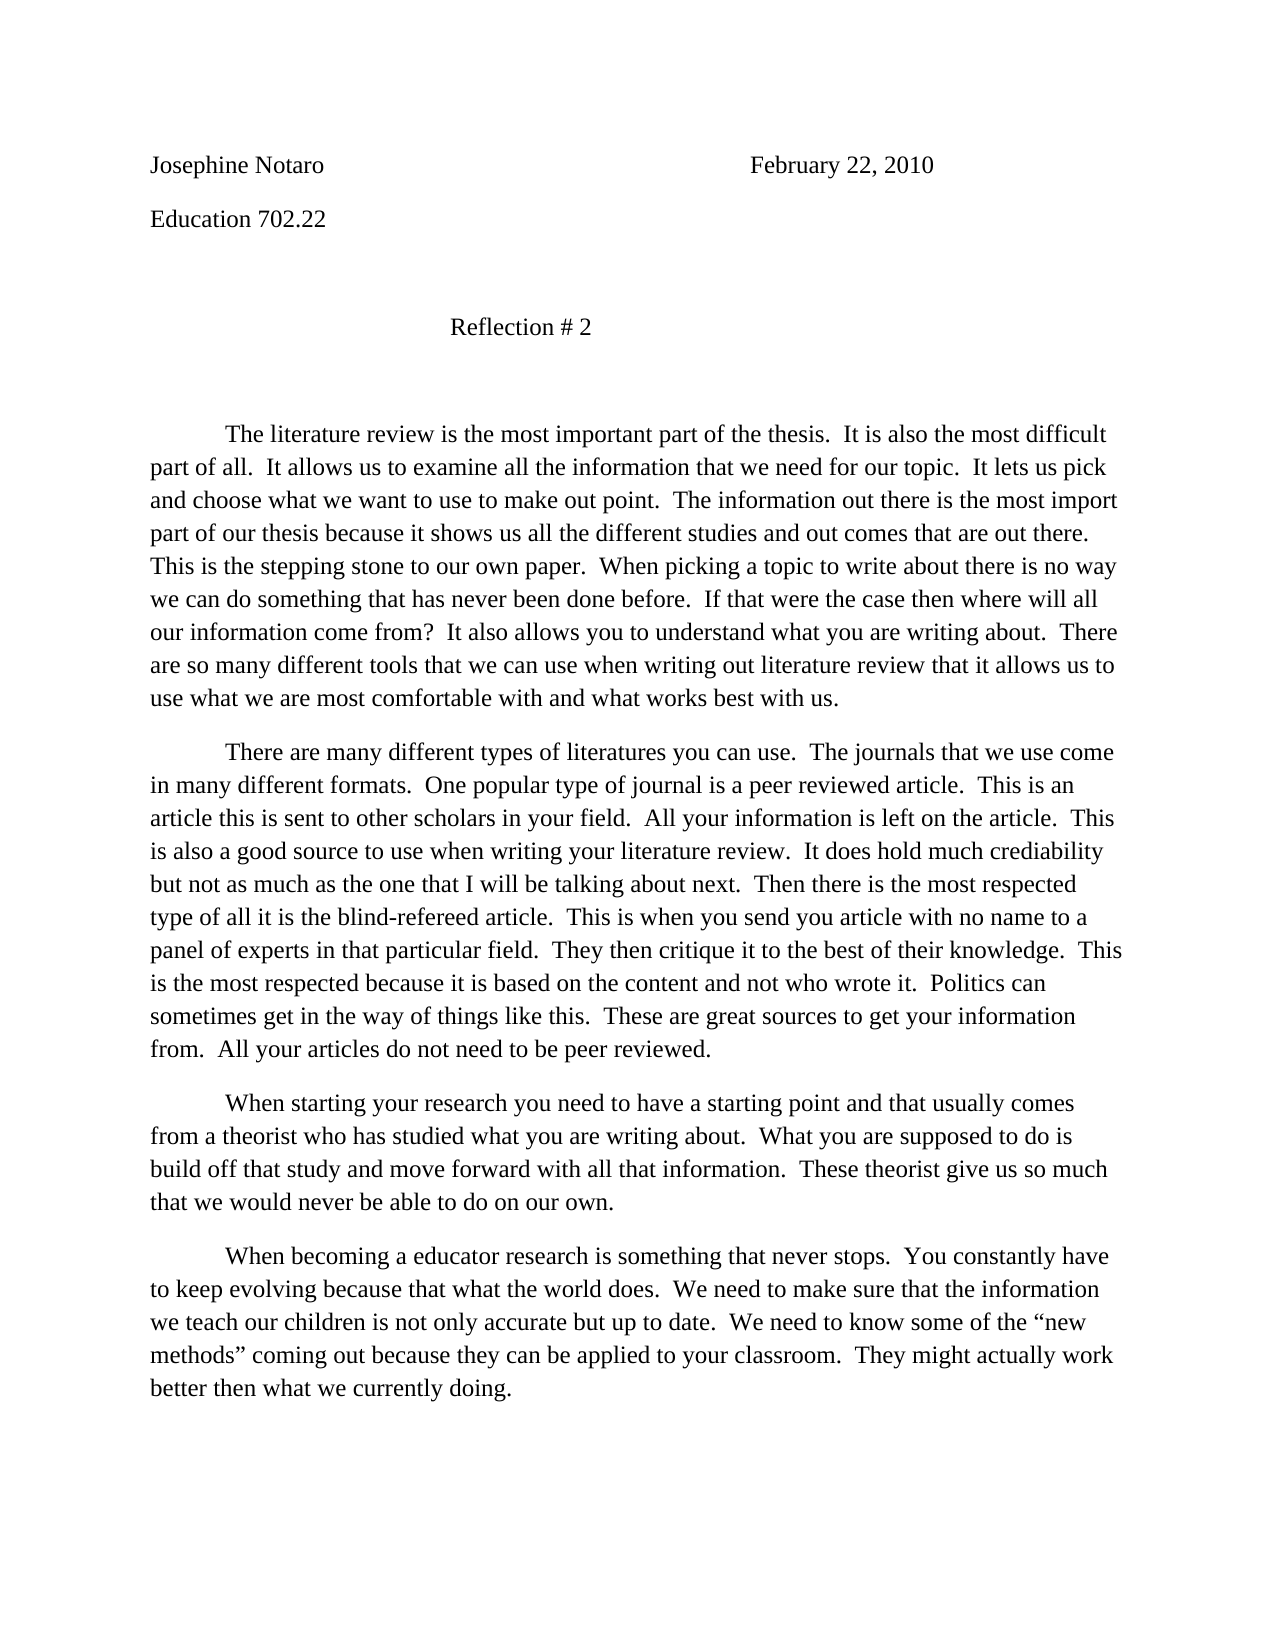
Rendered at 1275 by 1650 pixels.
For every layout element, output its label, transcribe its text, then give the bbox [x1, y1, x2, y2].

text When becoming a educator research is something that never stops. You constantly have to keep evolving because that what the world does. We need to make sure that the information we teach our children is not only accurate but up to date. We need to know some of the “new methods” coming out because they can be applied to your classroom. They might actually work better then what we currently doing. [150, 1241, 1125, 1402]
text When starting your research you need to have a starting point and that usually comes from a theorist who has studied what you are writing about. What you are supposed to do is build off that study and move forward with all that information. These theorist give us so much that we would never be able to do on our own. [150, 1088, 1125, 1216]
text The literature review is the most important part of the thesis. It is also the most difficult part of all. It allows us to examine all the information that we need for our topic. It lets us pick and choose what we want to use to make out point. The information out there is the most import part of our thesis because it shows us all the different studies and out comes that are out there. This is the stepping stone to our own paper. When picking a topic to write about there is no way we can do something that has never been done before. If that were the case then where will all our information come from? It also allows you to understand what you are writing about. There are so many different tools that we can use when writing out literature review that it allows us to use what we are most comfortable with and what works best with us. [150, 419, 1125, 712]
text Reflection # 2 [150, 312, 1125, 340]
text Josephine Notaro February 22, 2010 [150, 150, 1125, 179]
text There are many different types of literatures you can use. The journals that we use come in many different formats. One popular type of journal is a peer reviewed article. This is an article this is sent to other scholars in your field. All your information is left on the article. This is also a good source to use when writing your literature review. It does hold much crediability but not as much as the one that I will be talking about next. Then there is the most respected type of all it is the blind-refereed article. This is when you send you article with no name to a panel of experts in that particular field. They then critique it to the best of their knowledge. This is the most respected because it is based on the content and not who wrote it. Politics can sometimes get in the way of things like this. These are great sources to get your information from. All your articles do not need to be peer reviewed. [150, 737, 1125, 1063]
text Education 702.22 [150, 204, 1125, 233]
